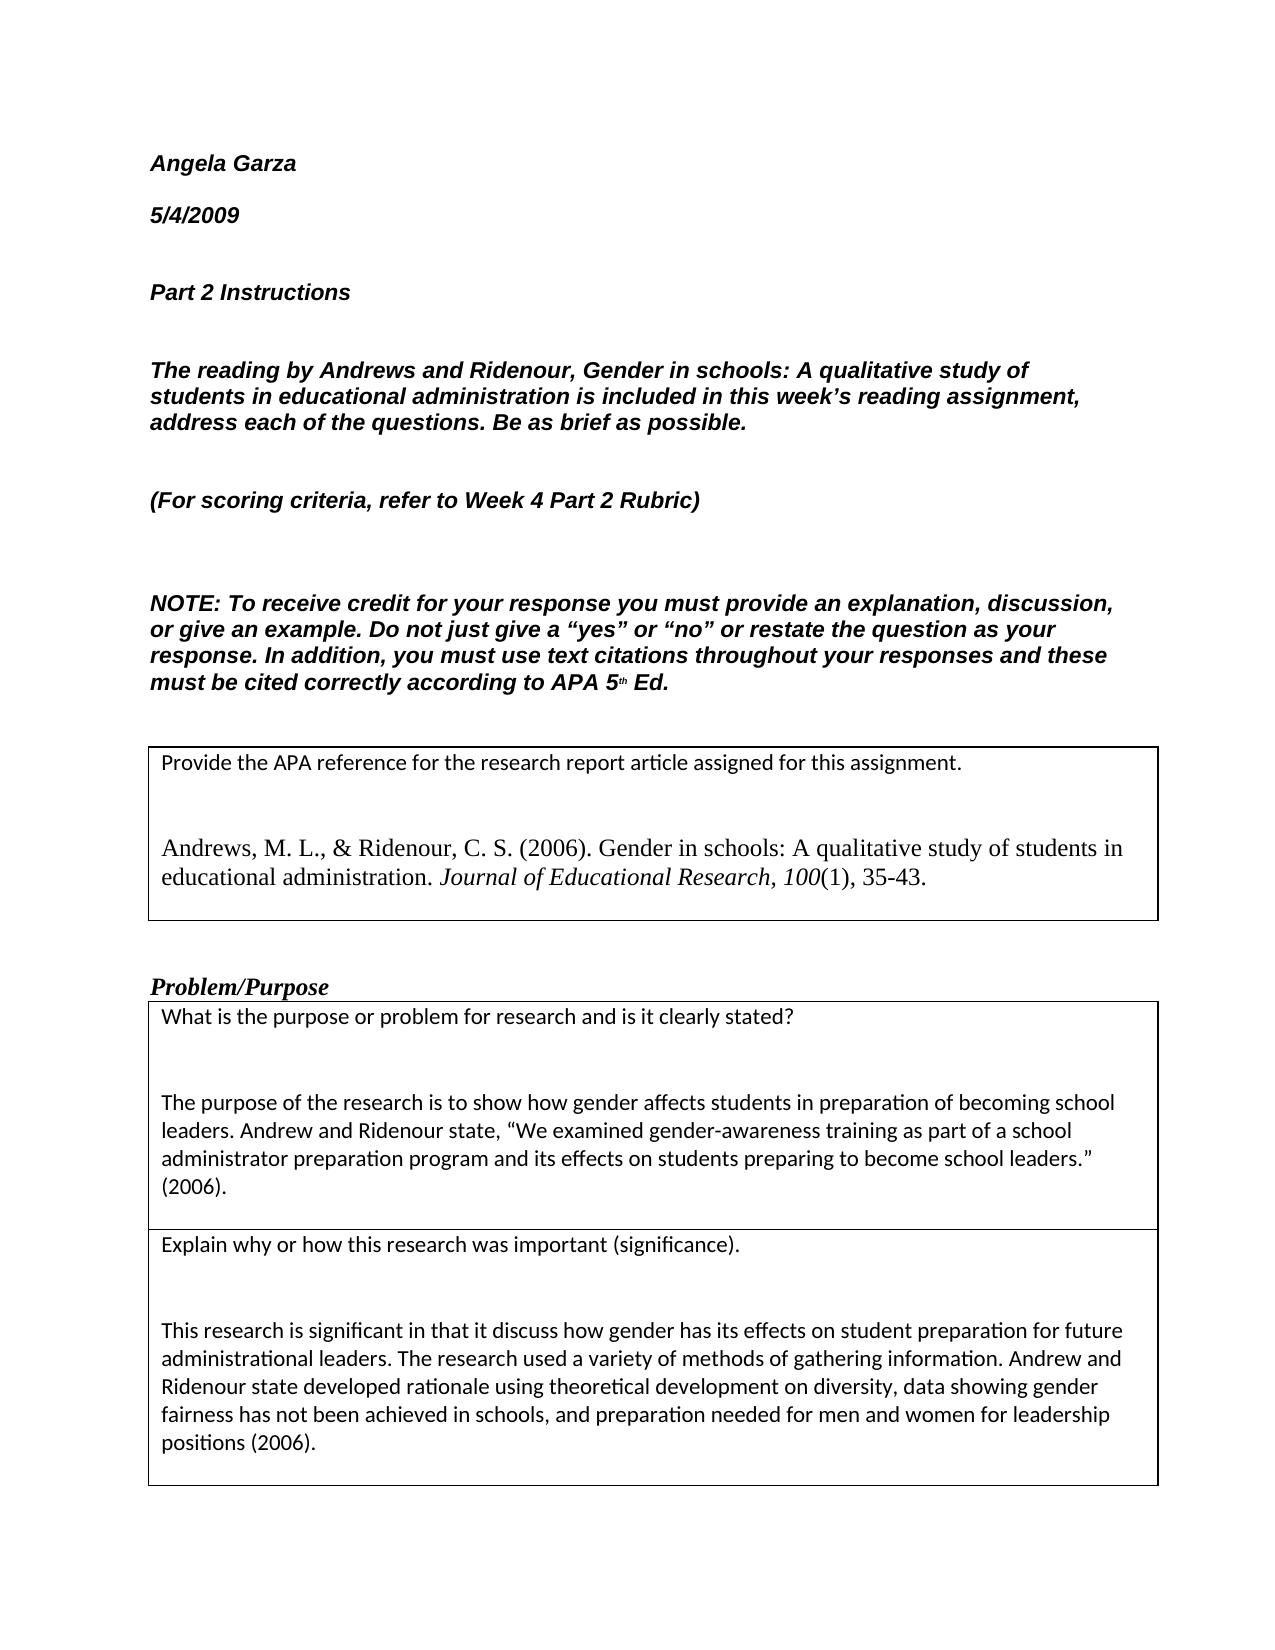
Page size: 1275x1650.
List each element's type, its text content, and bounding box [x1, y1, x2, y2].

text (For scoring criteria, refer to Week 4 Part 2 Rubric) [150, 487, 1125, 513]
text Angela Garza [150, 150, 1125, 176]
table_header What is the purpose or problem for research and is it clearly stated? The purpose of the research is to show how gender affects students in preparation of becoming school leaders. Andrew and Ridenour state, “We examined gender-awareness training as part of a school administrator preparation program and its effects on students preparing to become school leaders.” (2006). [149, 1002, 1157, 1229]
text The reading by Andrews and Ridenour, Gender in schools: A qualitative study of students in educational administration is included in this week’s reading assignment, address each of the questions. Be as brief as possible. [150, 357, 1125, 436]
text Part 2 Instructions [150, 279, 1125, 306]
text 5/4/2009 [150, 202, 1125, 228]
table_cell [149, 1230, 1157, 1485]
table_header Provide the APA reference for the research report article assigned for this assignment. Andrews, M. L., & Ridenour, C. S. (2006). Gender in schools: A qualitative study of students in educational administration. Journal of Educational Research, 100(1), 35-43. [149, 748, 1157, 919]
text Problem/Purpose [150, 972, 1125, 1001]
text NOTE: To receive credit for your response you must provide an explanation, discussion, or give an example. Do not just give a “yes” or “no” or restate the question as your response. In addition, you must use text citations throughout your responses and these must be cited correctly according to APA 5th Ed. [150, 590, 1125, 695]
